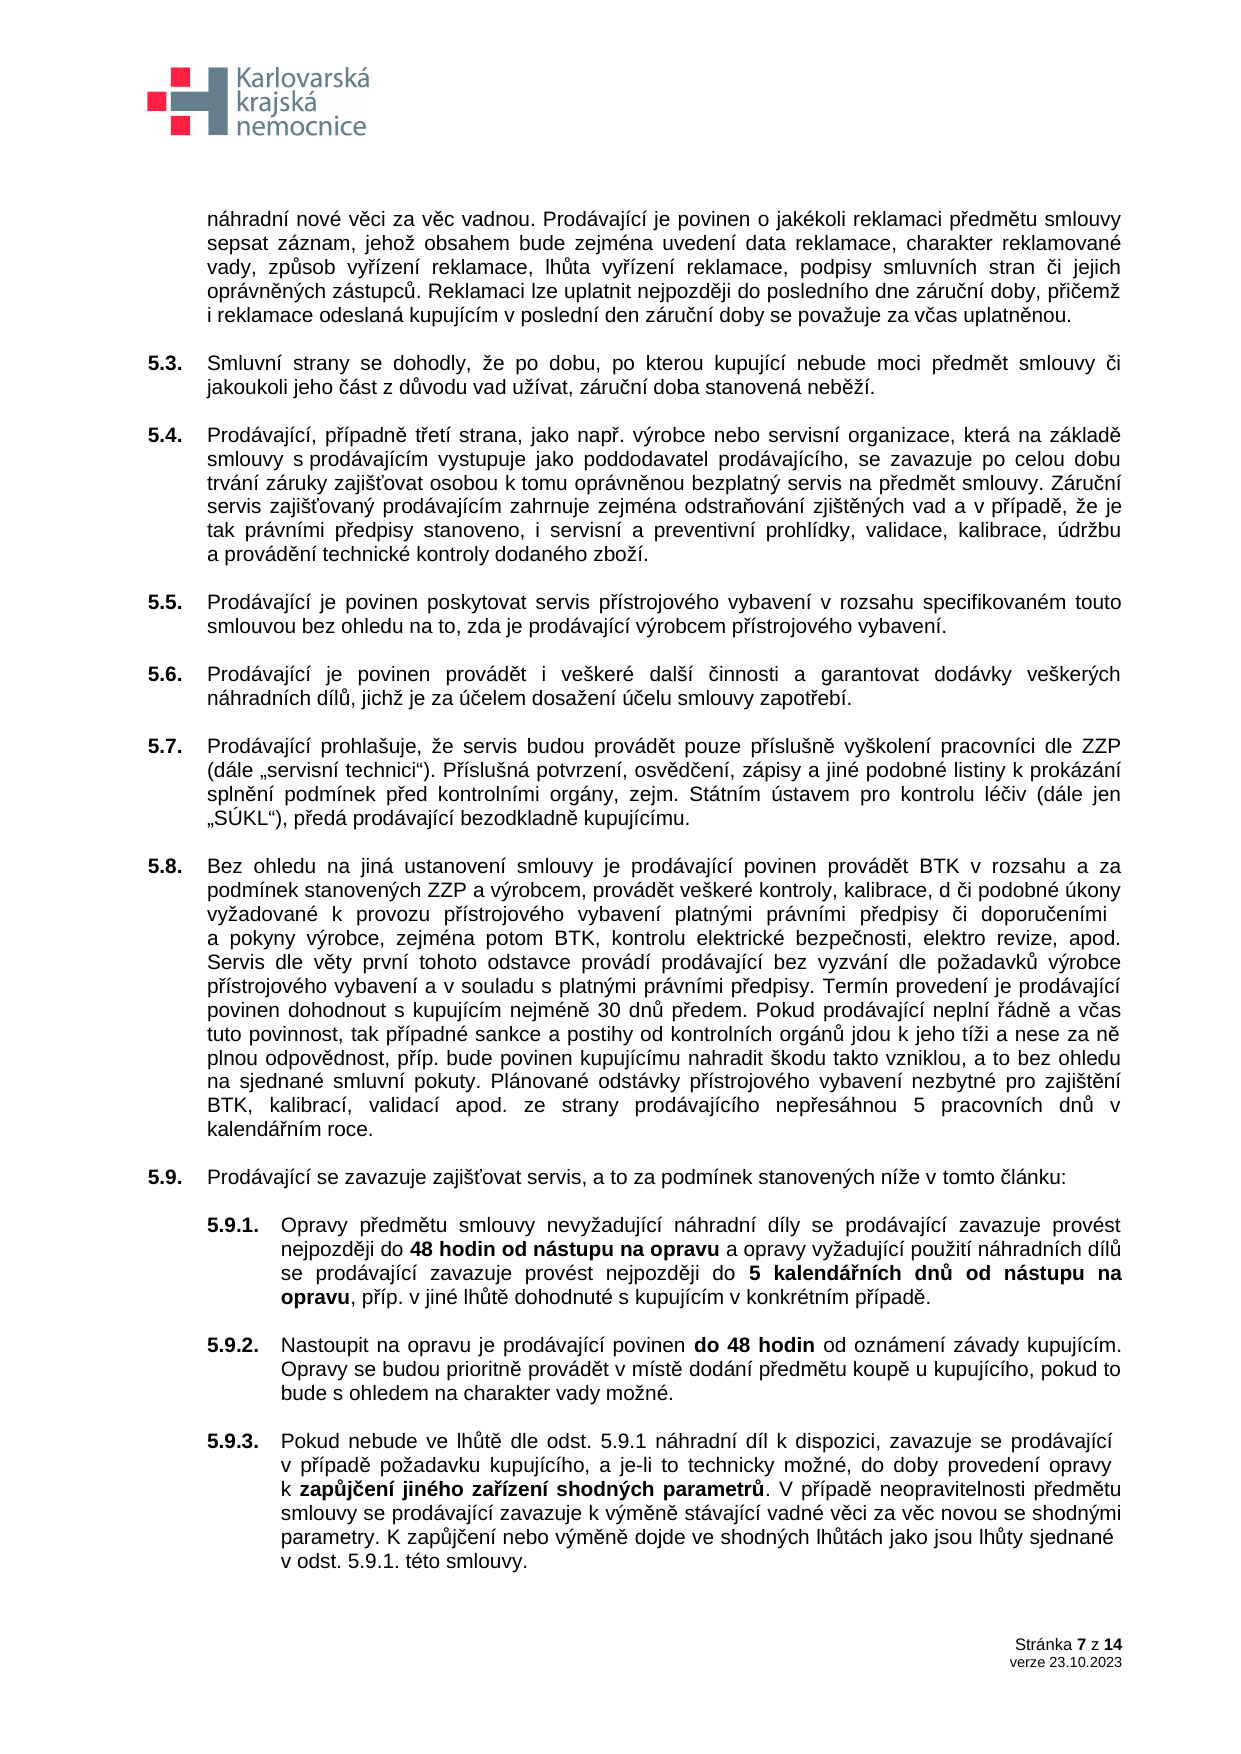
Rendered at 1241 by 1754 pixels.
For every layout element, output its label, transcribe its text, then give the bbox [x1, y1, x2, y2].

subtitle Bez ohledu na jiná ustanovení smlouvy je prodávající povinen provádět BTK v rozsahu a za podmínek stanovených ZZP a výrobcem, provádět veškeré kontroly, kalibrace, d či podobné úkony vyžadované k provozu přístrojového vybavení platnými právními předpisy či doporučeními a pokyny výrobce, zejména potom BTK, kontrolu elektrické bezpečnosti, elektro revize, apod. Servis dle věty první tohoto odstavce provádí prodávající bez vyzvání dle požadavků výrobce přístrojového vybavení a v souladu s platnými právními předpisy. Termín provedení je prodávající povinen dohodnout s kupujícím nejméně 30 dnů předem. Pokud prodávající neplní řádně a včas tuto povinnost, tak případné sankce a postihy od kontrolních orgánů jdou k jeho tíži a nese za ně plnou odpovědnost, příp. bude povinen kupujícímu nahradit škodu takto vzniklou, a to bez ohledu na sjednané smluvní pokuty. Plánované odstávky přístrojového vybavení nezbytné pro zajištění BTK, kalibrací, validací apod. ze strany prodávajícího nepřesáhnou 5 pracovních dnů v kalendářním roce. [148, 854, 1122, 1141]
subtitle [148, 207, 1122, 327]
subtitle Prodávající, případně třetí strana, jako např. výrobce nebo servisní organizace, která na základě smlouvy s prodávajícím vystupuje jako poddodavatel prodávajícího, se zavazuje po celou dobu trvání záruky zajišťovat osobou k tomu oprávněnou bezplatný servis na předmět smlouvy. Záruční servis zajišťovaný prodávajícím zahrnuje zejména odstraňování zjištěných vad a v případě, že je tak právními předpisy stanoveno, i servisní a preventivní prohlídky, validace, kalibrace, údržbu a provádění technické kontroly dodaného zboží. [148, 422, 1122, 566]
subtitle Smluvní strany se dohodly, že po dobu, po kterou kupující nebude moci předmět smlouvy či jakoukoli jeho část z důvodu vad užívat, záruční doba stanovená neběží. [148, 351, 1122, 398]
list Opravy předmětu smlouvy nevyžadující náhradní díly se prodávající zavazuje provést nejpozději do 48 hodin od nástupu na opravu a opravy vyžadující použití náhradních dílů se prodávající zavazuje provést nejpozději do 5 kalendářních dnů od nástupu na opravu, příp. v jiné lhůtě dohodnuté s kupujícím v konkrétním případě. [207, 1213, 1122, 1309]
subtitle Prodávající se zavazuje zajišťovat servis, a to za podmínek stanovených níže v tomto článku: [148, 1165, 1122, 1189]
list Pokud nebude ve lhůtě dle odst. 5.9.1 náhradní díl k dispozici, zavazuje se prodávající v případě požadavku kupujícího, a je-li to technicky možné, do doby provedení opravy k zapůjčení jiného zařízení shodných parametrů. V případě neopravitelnosti předmětu smlouvy se prodávající zavazuje k výměně stávající vadné věci za věc novou se shodnými parametry. K zapůjčení nebo výměně dojde ve shodných lhůtách jako jsou lhůty sjednané v odst. 5.9.1. této smlouvy. [207, 1429, 1122, 1572]
list Nastoupit na opravu je prodávající povinen do 48 hodin od oznámení závady kupujícím. Opravy se budou prioritně provádět v místě dodání předmětu koupě u kupujícího, pokud to bude s ohledem na charakter vady možné. [207, 1333, 1122, 1405]
subtitle Prodávající je povinen poskytovat servis přístrojového vybavení v rozsahu specifikovaném touto smlouvou bez ohledu na to, zda je prodávající výrobcem přístrojového vybavení. [148, 590, 1122, 638]
subtitle Prodávající je povinen provádět i veškeré další činnosti a garantovat dodávky veškerých náhradních dílů, jichž je za účelem dosažení účelu smlouvy zapotřebí. [148, 662, 1122, 710]
subtitle Prodávající prohlašuje, že servis budou provádět pouze příslušně vyškolení pracovníci dle ZZP (dále „servisní technici“). Příslušná potvrzení, osvědčení, zápisy a jiné podobné listiny k prokázání splnění podmínek před kontrolními orgány, zejm. Státním ústavem pro kontrolu léčiv (dále jen „SÚKL“), předá prodávající bezodkladně kupujícímu. [148, 734, 1122, 830]
picture [147, 67, 373, 136]
